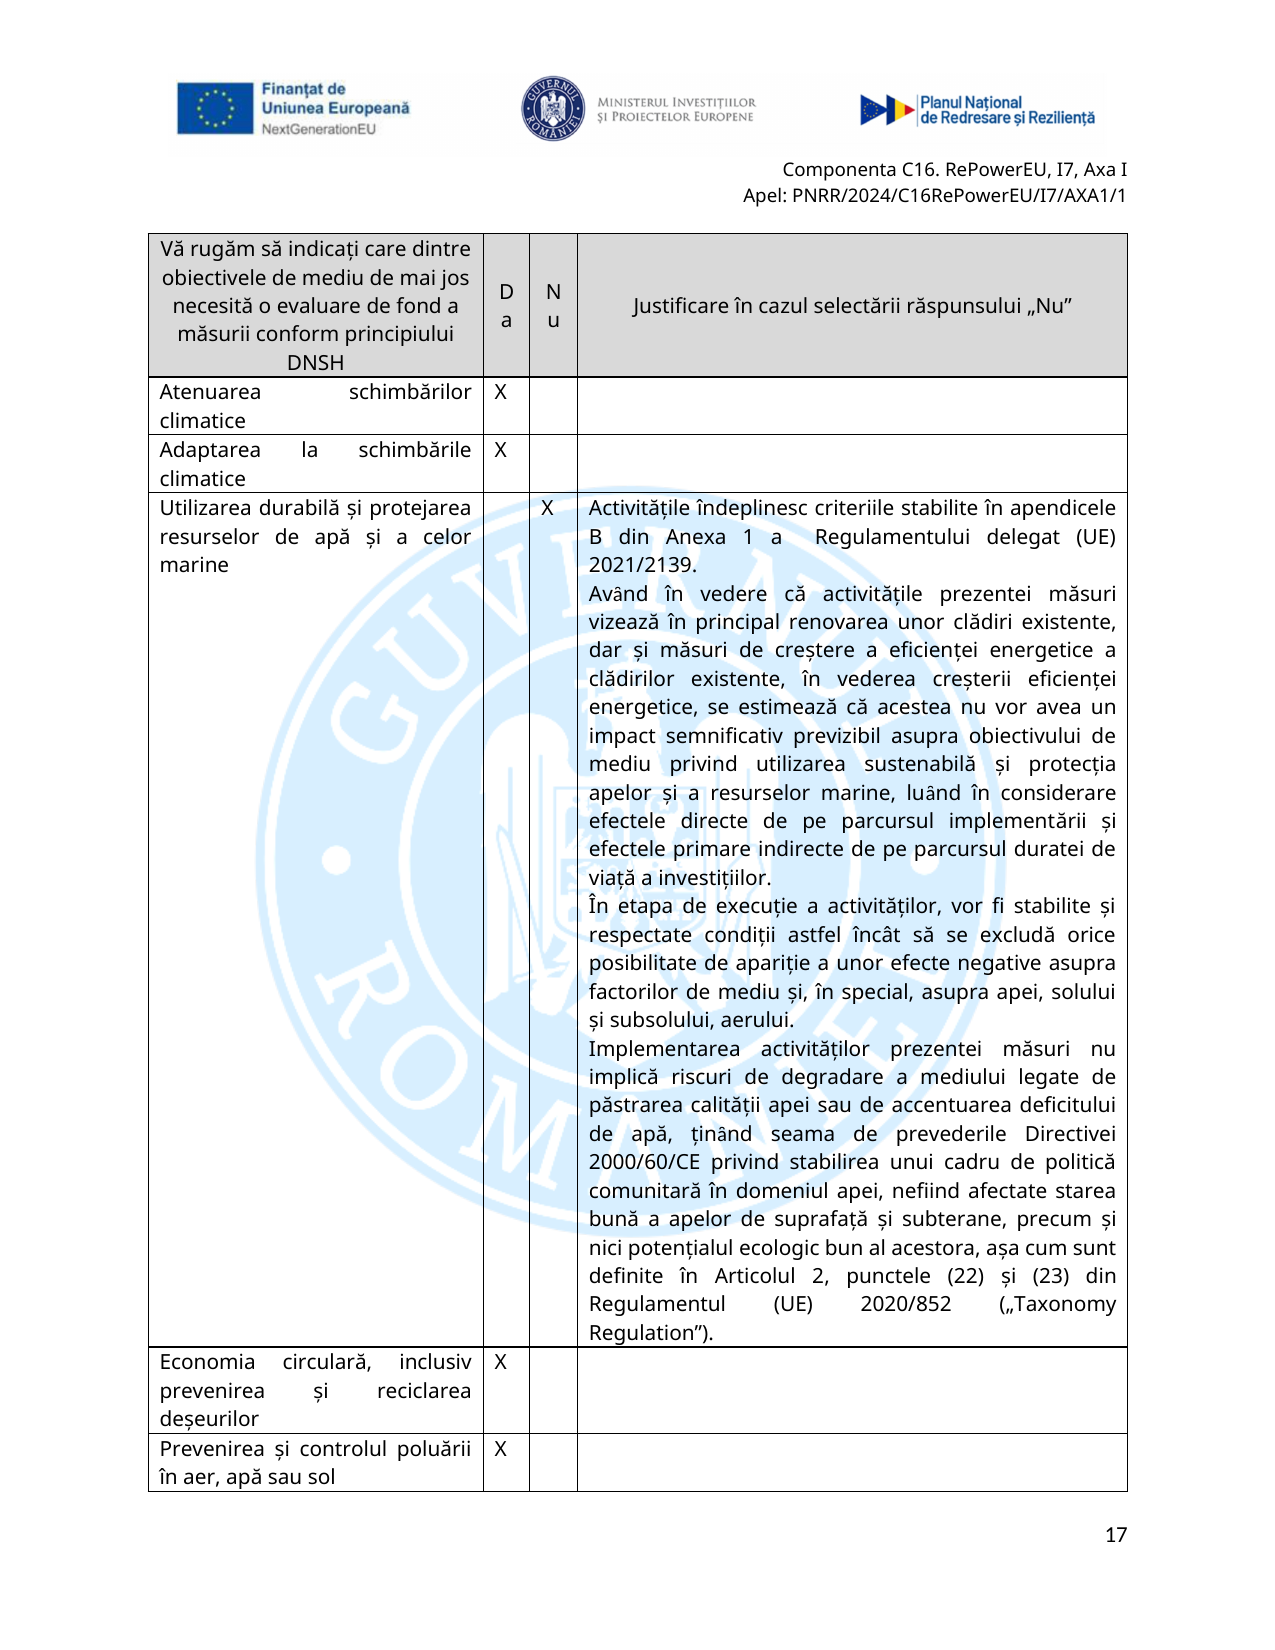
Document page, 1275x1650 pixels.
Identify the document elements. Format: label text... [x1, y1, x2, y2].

table_cell X [484, 435, 529, 492]
table_cell [484, 493, 529, 1346]
table_cell [578, 1348, 1127, 1433]
table_header Da [484, 234, 529, 376]
table_cell X [484, 1434, 529, 1491]
table_cell [578, 435, 1127, 492]
table_cell X [530, 493, 577, 1346]
table_cell X [484, 1348, 529, 1433]
table_cell [530, 1348, 577, 1433]
table_cell [530, 378, 577, 434]
table_cell [530, 1434, 577, 1491]
table_header Vă rugăm să indicați care dintre obiectivele de mediu de mai jos necesită o evaluare de fond a măsurii conform principiului DNSH [149, 234, 483, 376]
table_cell Utilizarea durabilă și protejarea resurselor de apă și a celor marine [149, 493, 483, 1346]
table_cell [578, 378, 1127, 434]
table_cell Activitățile îndeplinesc criteriile stabilite în apendicele B din Anexa 1 a Regulamentului delegat (UE) 2021/2139. Avȃnd în vedere că activităţile prezentei măsuri vizează în principal renovarea unor clădiri existente, dar și măsuri de creștere a eficienţei energetice a clădirilor existente, în vederea creșterii eficienţei energetice, se estimează că acestea nu vor avea un impact semnificativ previzibil asupra obiectivului de mediu privind utilizarea sustenabilă şi protecţia apelor şi a resurselor marine, luȃnd în considerare efectele directe de pe parcursul implementării și efectele primare indirecte de pe parcursul duratei de viaţă a investiţiilor. În etapa de execuţie a activităţilor, vor fi stabilite și respectate condiţii astfel încât să se excludă orice posibilitate de apariție a unor efecte negative asupra factorilor de mediu și, în special, asupra apei, solului și subsolului, aerului. Implementarea activităţilor prezentei măsuri nu implică riscuri de degradare a mediului legate de păstrarea calității apei sau de accentuarea deficitului de apă, ţinȃnd seama de prevederile Directivei 2000/60/CE privind stabilirea unui cadru de politică comunitară în domeniul apei, nefiind afectate starea bună a apelor de suprafaţă şi subterane, precum şi nici potenţialul ecologic bun al acestora, aşa cum sunt definite în Articolul 2, punctele (22) şi (23) din Regulamentul (UE) 2020/852 („Taxonomy Regulation”). [578, 493, 1127, 1346]
table_cell X [484, 378, 529, 434]
table_cell Atenuarea schimbărilor climatice [149, 378, 483, 434]
table_cell [578, 1434, 1127, 1491]
table_cell Prevenirea și controlul poluării în aer, apă sau sol [149, 1434, 483, 1491]
table_cell [530, 435, 577, 492]
table_cell Economia circulară, inclusiv prevenirea și reciclarea deșeurilor [149, 1348, 483, 1433]
table_header Justificare în cazul selectării răspunsului „Nu” [578, 234, 1127, 376]
table_header Nu [530, 234, 577, 376]
picture [167, 73, 1108, 157]
table_cell Adaptarea la schimbările climatice [149, 435, 483, 492]
